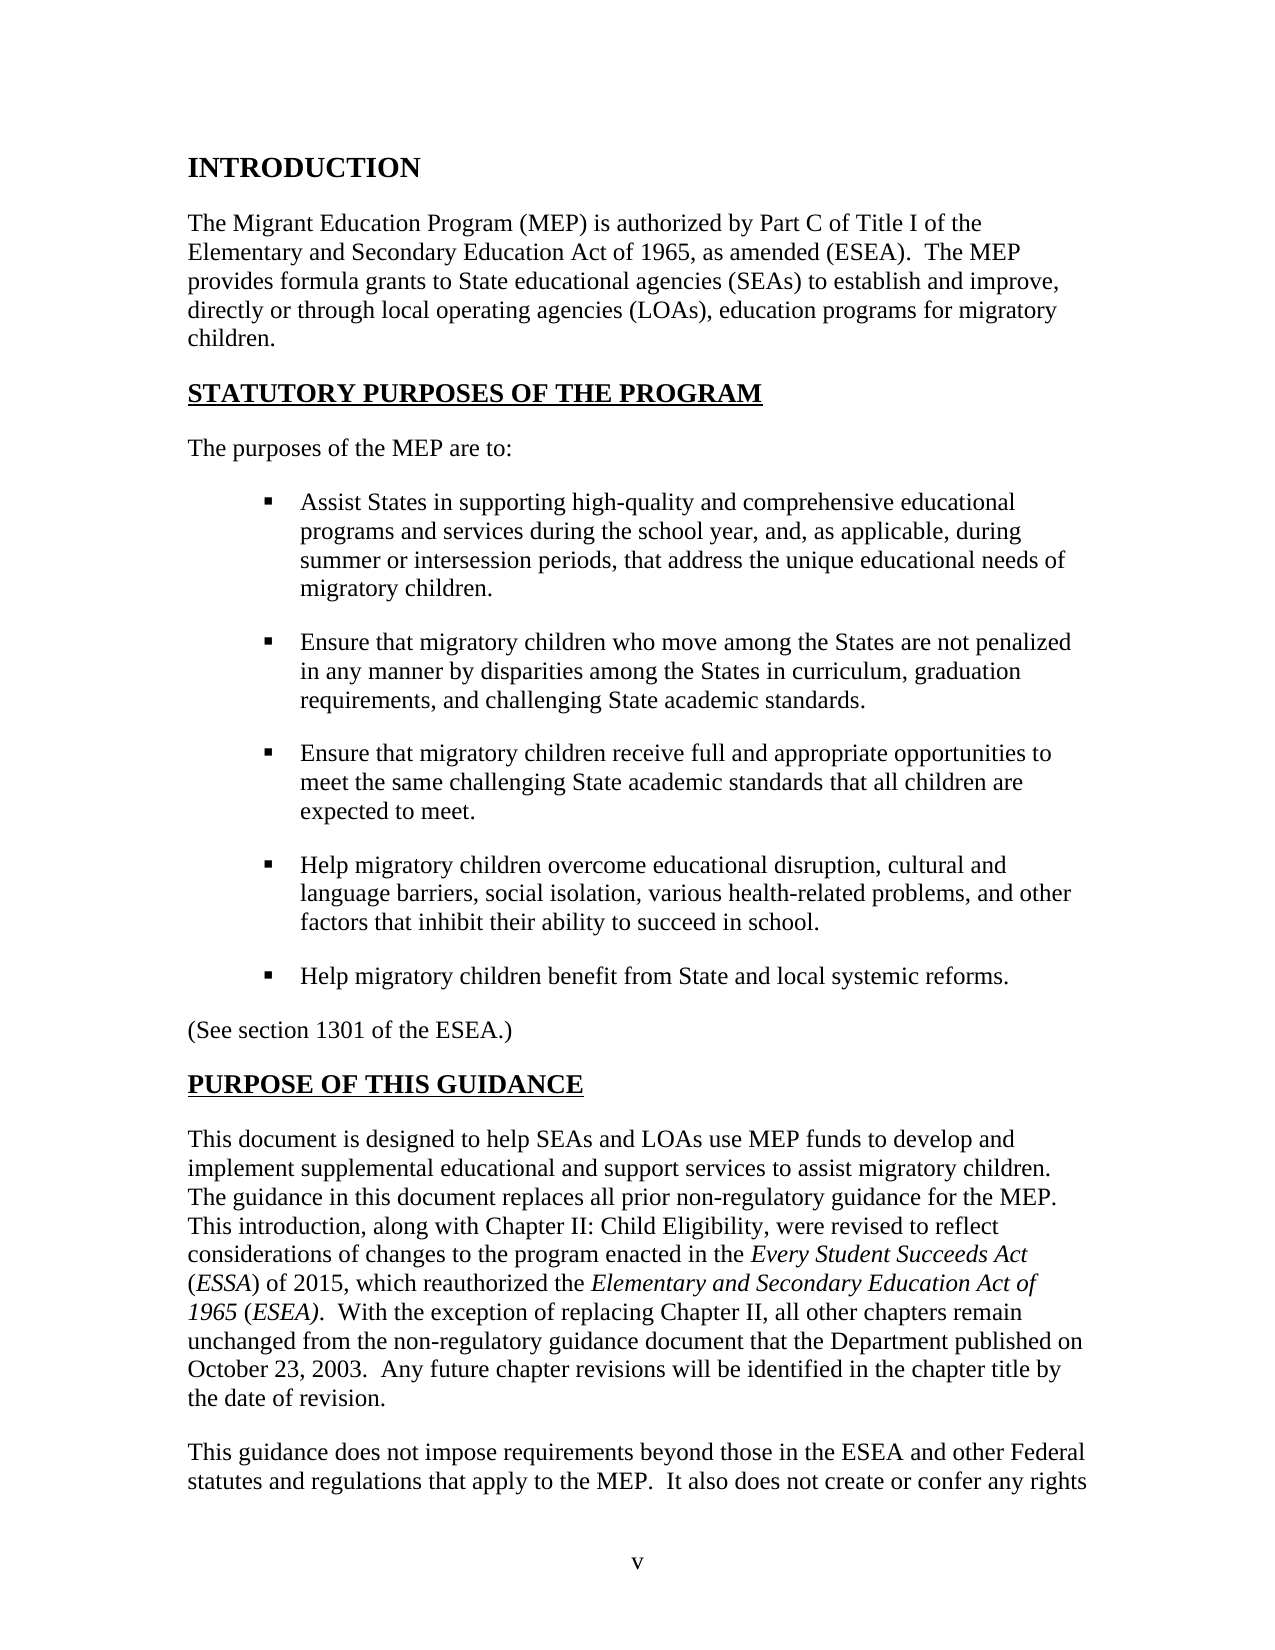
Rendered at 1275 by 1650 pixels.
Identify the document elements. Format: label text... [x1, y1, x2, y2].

text The purposes of the MEP are to: [187, 433, 1087, 462]
subtitle STATUTORY PURPOSES OF THE PROGRAM [187, 377, 1087, 408]
list Ensure that migratory children receive full and appropriate opportunities to meet the same challenging State academic standards that all children are expected to meet. [262, 738, 1087, 825]
text (See section 1301 of the ESEA.) [187, 1015, 1087, 1043]
list Assist States in supporting high-quality and comprehensive educational programs and services during the school year, and, as applicable, during summer or intersession periods, that address the unique educational needs of migratory children. [262, 487, 1087, 602]
list Help migratory children benefit from State and local systemic reforms. [262, 961, 1087, 990]
list Help migratory children overcome educational disruption, cultural and language barriers, social isolation, various health-related problems, and other factors that inhibit their ability to succeed in school. [262, 850, 1087, 936]
subtitle PURPOSE OF THIS GUIDANCE [187, 1068, 1087, 1099]
list Ensure that migratory children who move among the States are not penalized in any manner by disparities among the States in curriculum, graduation requirements, and challenging State academic standards. [262, 627, 1087, 713]
subtitle INTRODUCTION [187, 150, 1087, 183]
text This document is designed to help SEAs and LOAs use MEP funds to develop and implement supplemental educational and support services to assist migratory children. The guidance in this document replaces all prior non-regulatory guidance for the MEP. This introduction, along with Chapter II: Child Eligibility, were revised to reflect considerations of changes to the program enacted in the Every Student Succeeds Act (ESSA) of 2015, which reauthorized the Elementary and Secondary Education Act of 1965 (ESEA). With the exception of replacing Chapter II, all other chapters remain unchanged from the non-regulatory guidance document that the Department published on October 23, 2003. Any future chapter revisions will be identified in the chapter title by the date of revision. [187, 1124, 1087, 1412]
text The Migrant Education Program (MEP) is authorized by Part C of Title I of the Elementary and Secondary Education Act of 1965, as amended (ESEA). The MEP provides formula grants to State educational agencies (SEAs) to establish and improve, directly or through local operating agencies (LOAs), education programs for migratory children. [187, 208, 1087, 352]
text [187, 1437, 1087, 1494]
